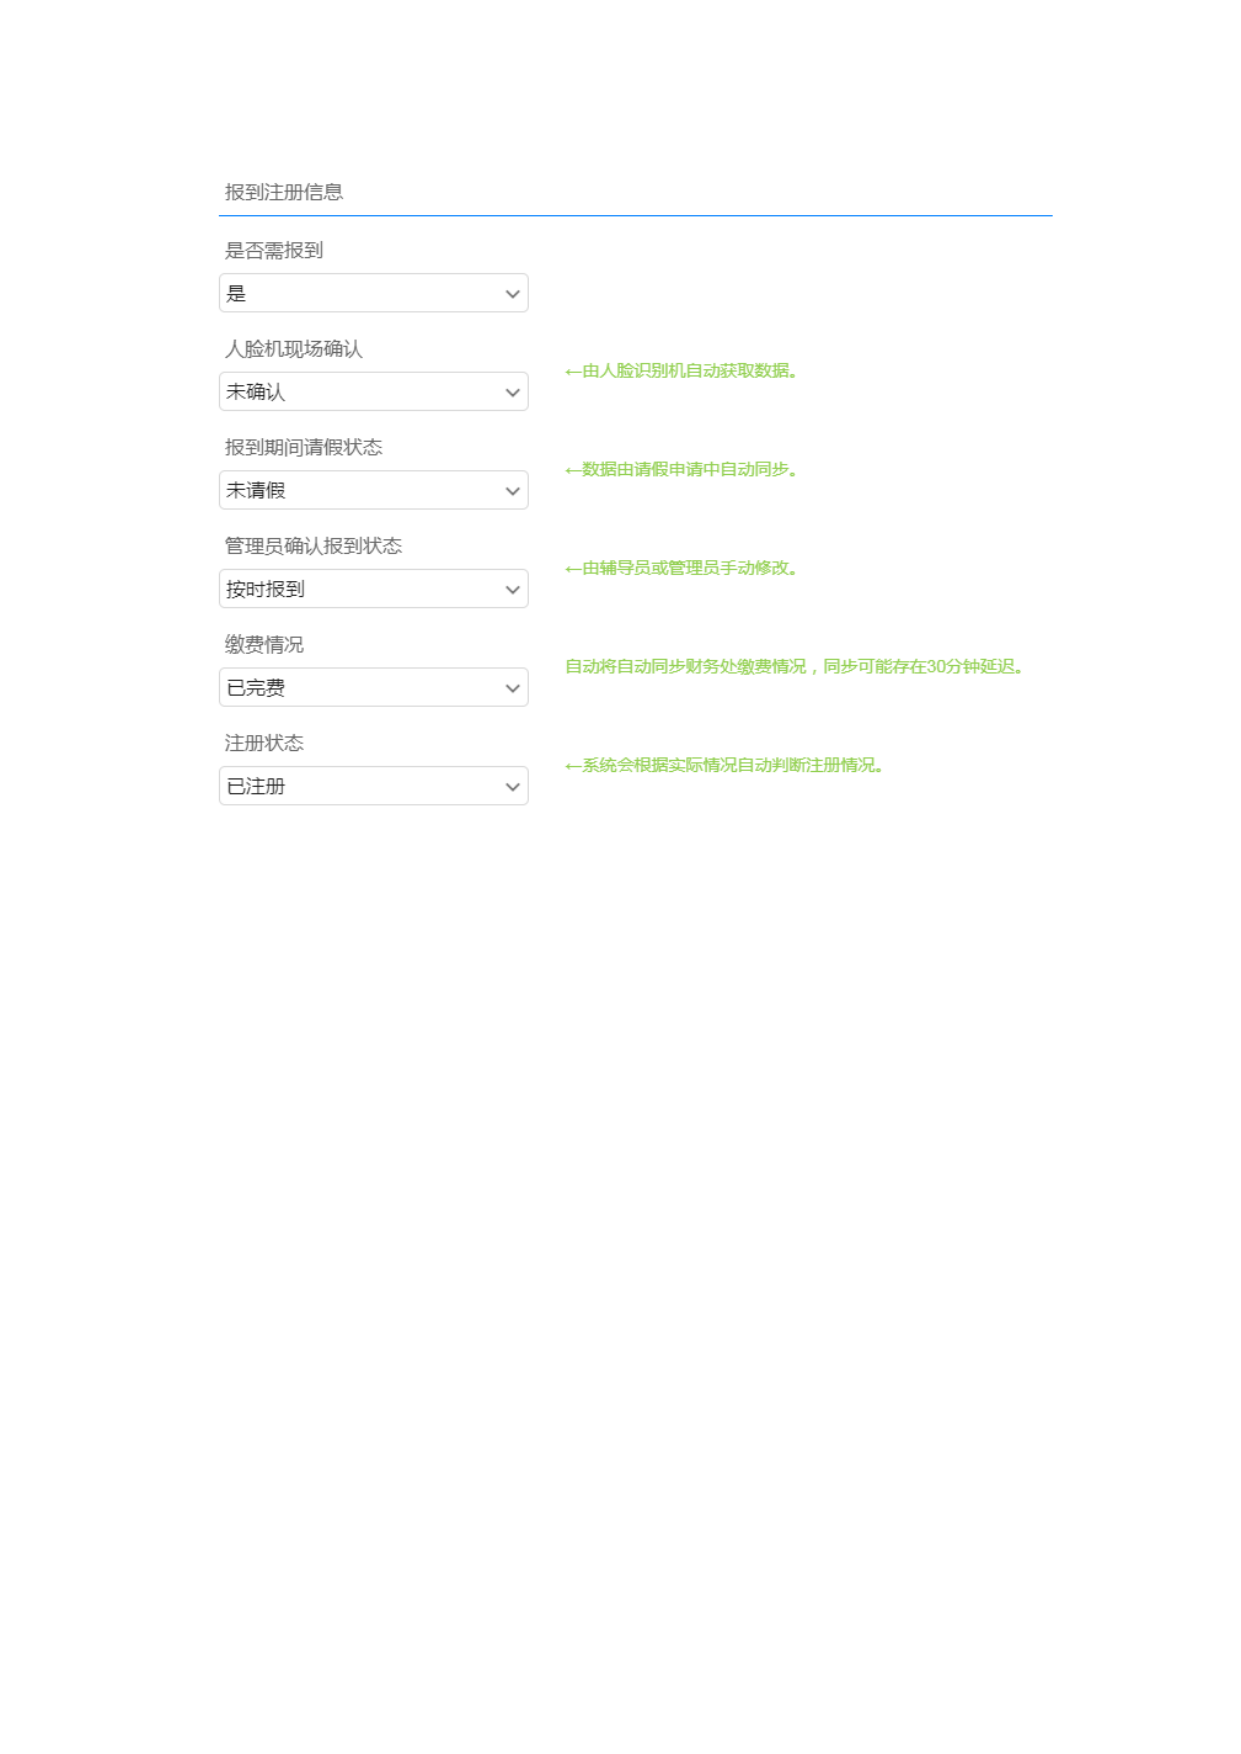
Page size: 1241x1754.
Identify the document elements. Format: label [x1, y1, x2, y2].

picture [187, 162, 1053, 824]
